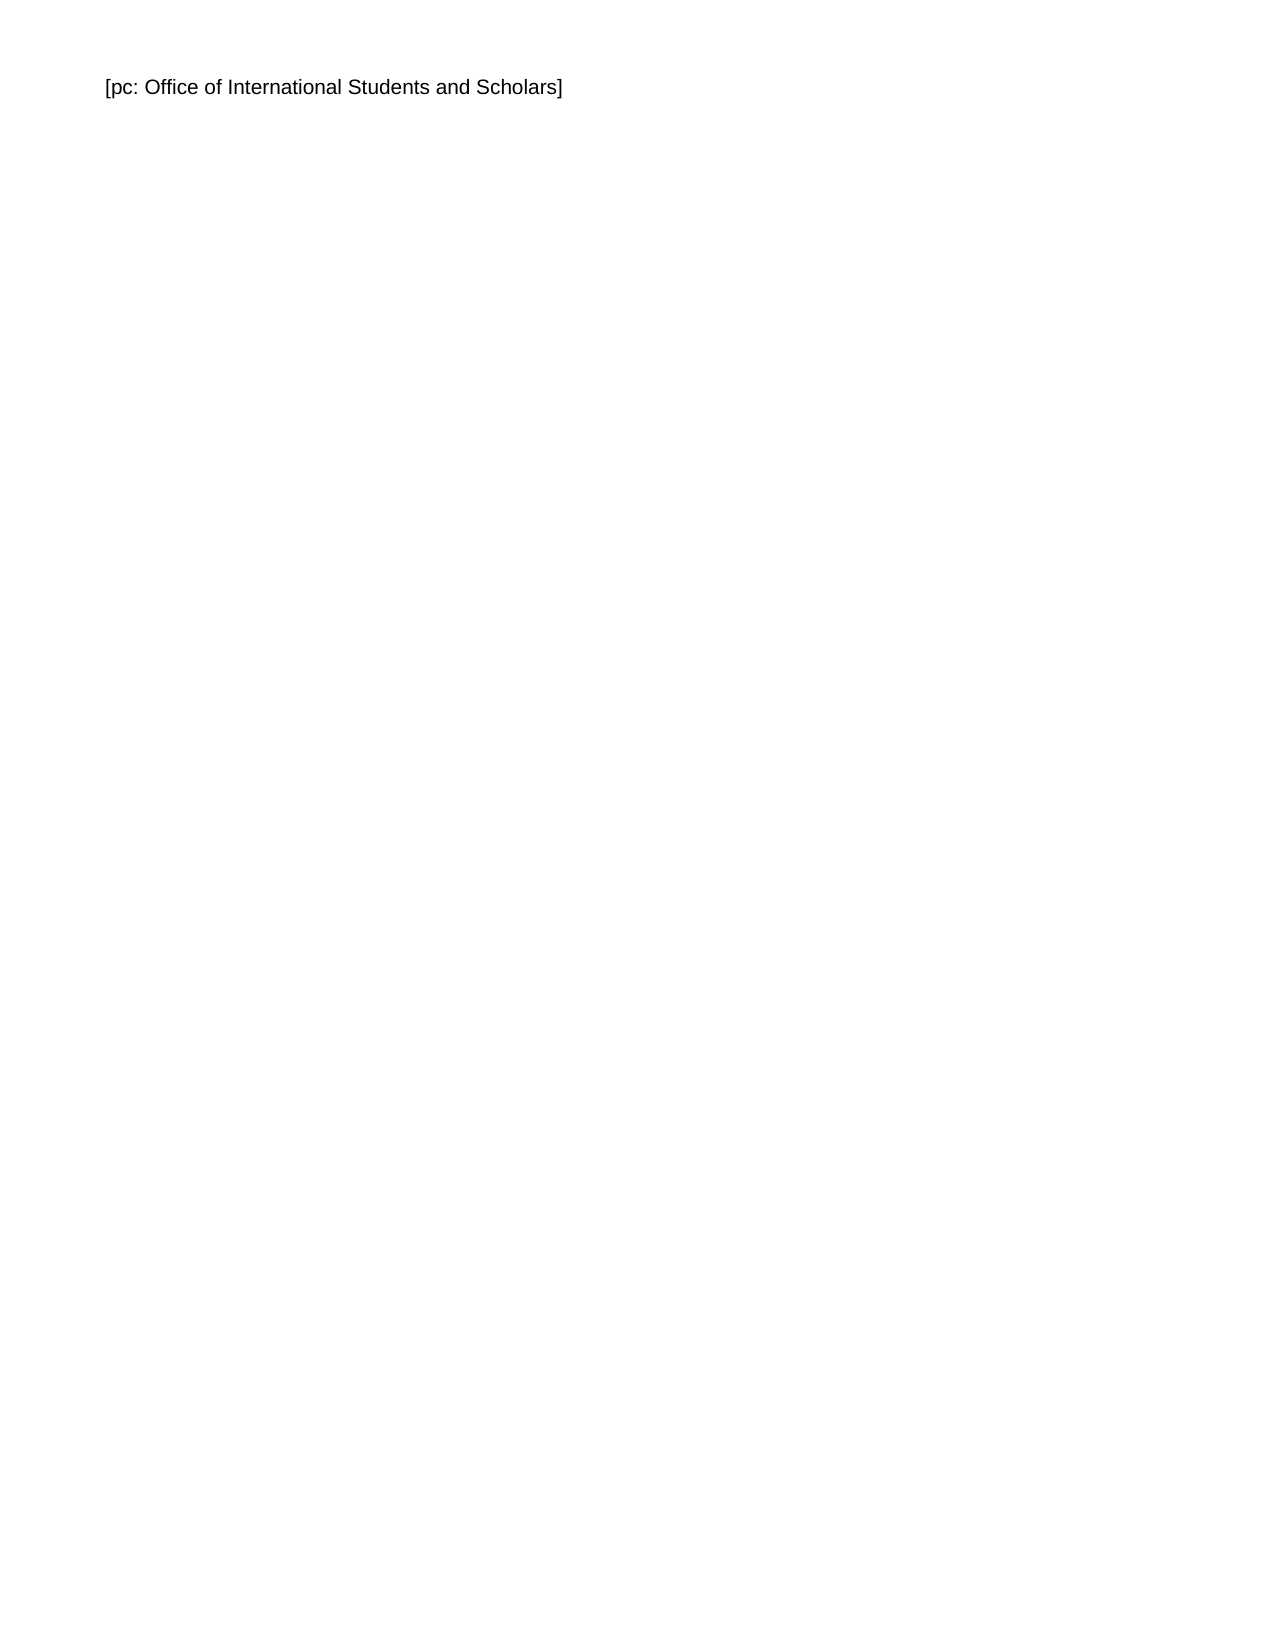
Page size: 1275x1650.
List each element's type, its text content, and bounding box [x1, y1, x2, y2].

text [pc: Office of International Students and Scholars] [105, 75, 1170, 99]
